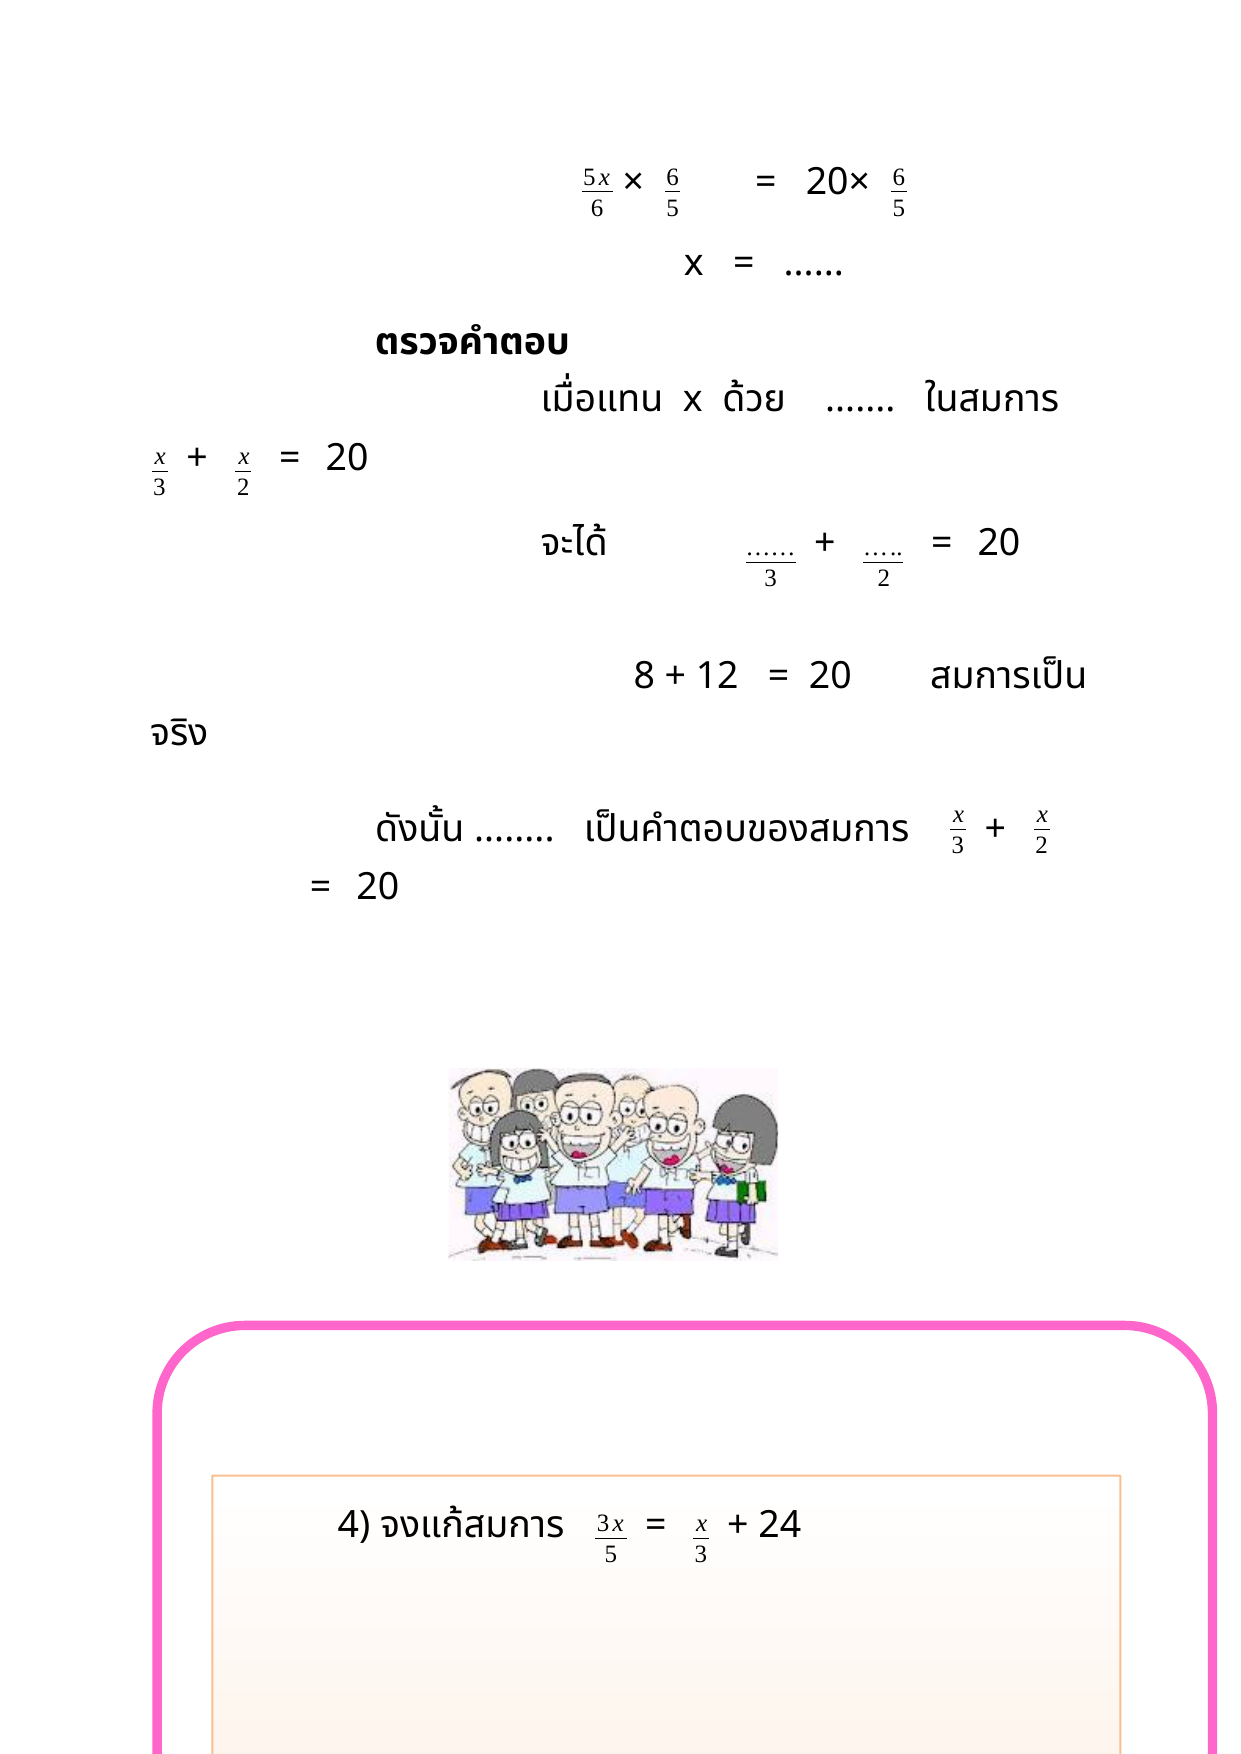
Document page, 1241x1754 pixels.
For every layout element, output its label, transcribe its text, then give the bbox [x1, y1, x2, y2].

text ดังนั้น ........ เป็นคำตอบของสมการ + = 20 [300, 801, 1090, 945]
text 8 + 12 = 20 สมการเป็นจริง [150, 649, 1090, 801]
text เมื่อแทน x ด้วย ....... ในสมการ + = 20 [150, 372, 1090, 516]
picture [448, 1068, 779, 1261]
text ตรวจคำตอบ [150, 315, 1090, 372]
text x = ...... [450, 235, 1090, 286]
text 4) จงแก้สมการ = + 24 [337, 1497, 1090, 1582]
text จะได้ + = 20 [150, 516, 1090, 610]
text × = 20× [150, 150, 1090, 235]
